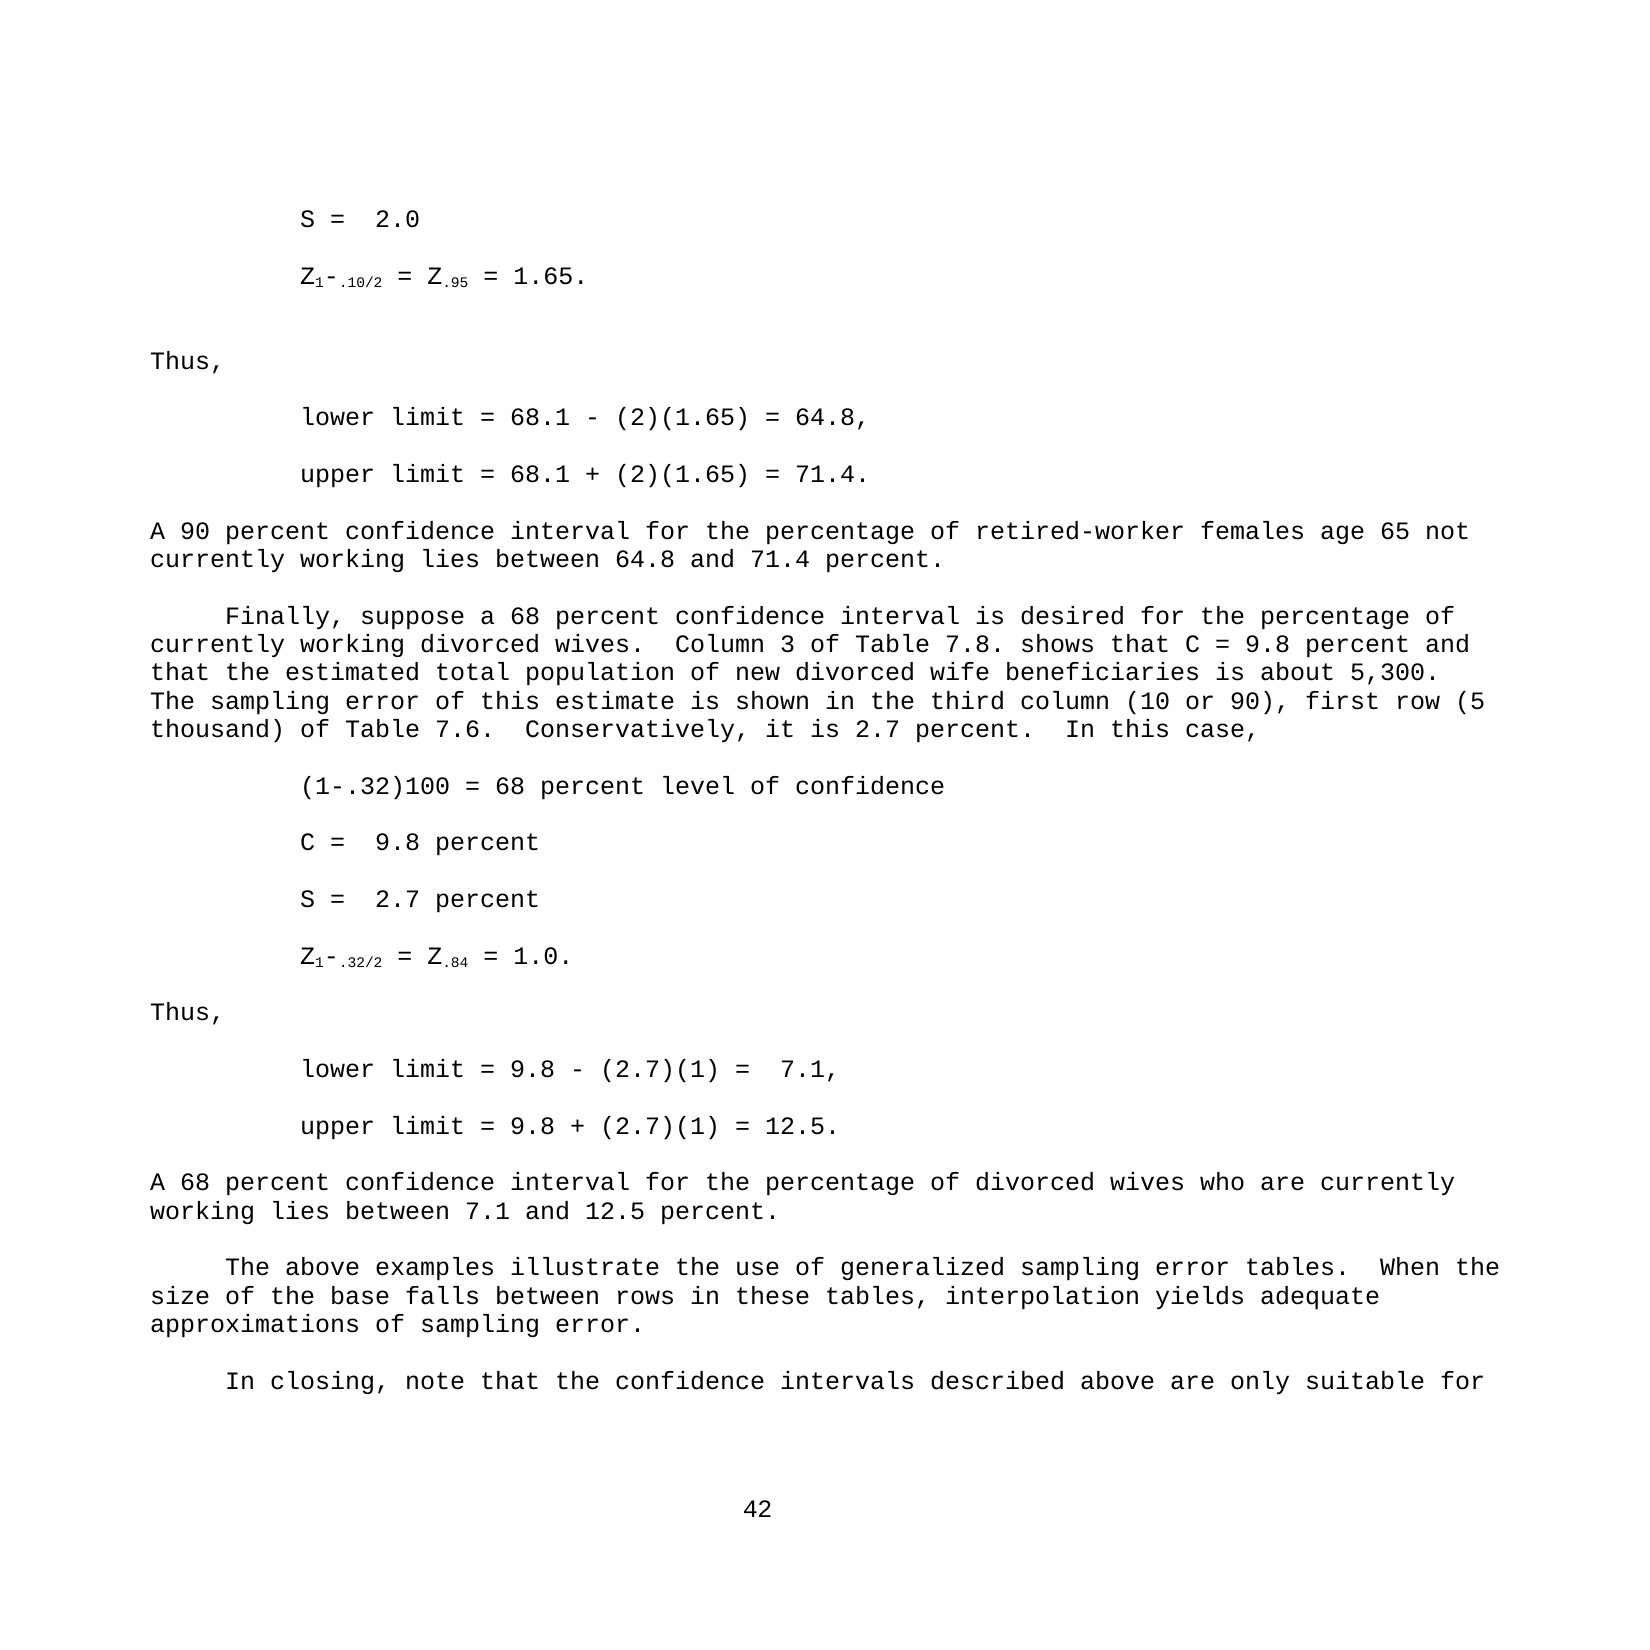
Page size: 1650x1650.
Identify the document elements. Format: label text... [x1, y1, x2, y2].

text lower limit = 68.1 - (2)(1.65) = 64.8, [150, 405, 1500, 433]
text upper limit = 9.8 + (2.7)(1) = 12.5. [150, 1113, 1500, 1142]
text A 68 percent confidence interval for the percentage of divorced wives who are currently working lies between 7.1 and 12.5 percent. [150, 1170, 1500, 1227]
text Z1-.10/2 = Z.95 = 1.65. [150, 263, 1500, 292]
text Thus, [150, 348, 1500, 377]
text upper limit = 68.1 + (2)(1.65) = 71.4. [150, 462, 1500, 490]
text Finally, suppose a 68 percent confidence interval is desired for the percentage of currently working divorced wives. Column 3 of Table 7.8. shows that C = 9.8 percent and that the estimated total population of new divorced wife beneficiaries is about 5,300. The sampling error of this estimate is shown in the third column (10 or 90), first row (5 thousand) of Table 7.6. Conservatively, it is 2.7 percent. In this case, [150, 603, 1500, 745]
text S = 2.0 [150, 207, 1500, 235]
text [150, 1368, 1500, 1397]
text S = 2.7 percent [150, 887, 1500, 915]
text C = 9.8 percent [150, 830, 1500, 858]
text A 90 percent confidence interval for the percentage of retired-worker females age 65 not currently working lies between 64.8 and 71.4 percent. [150, 518, 1500, 575]
text lower limit = 9.8 - (2.7)(1) = 7.1, [150, 1057, 1500, 1085]
text (1-.32)100 = 68 percent level of confidence [150, 773, 1500, 802]
text Z1-.32/2 = Z.84 = 1.0. [150, 943, 1500, 972]
text The above examples illustrate the use of generalized sampling error tables. When the size of the base falls between rows in these tables, interpolation yields adequate approximations of sampling error. [150, 1255, 1500, 1340]
text Thus, [150, 1000, 1500, 1028]
